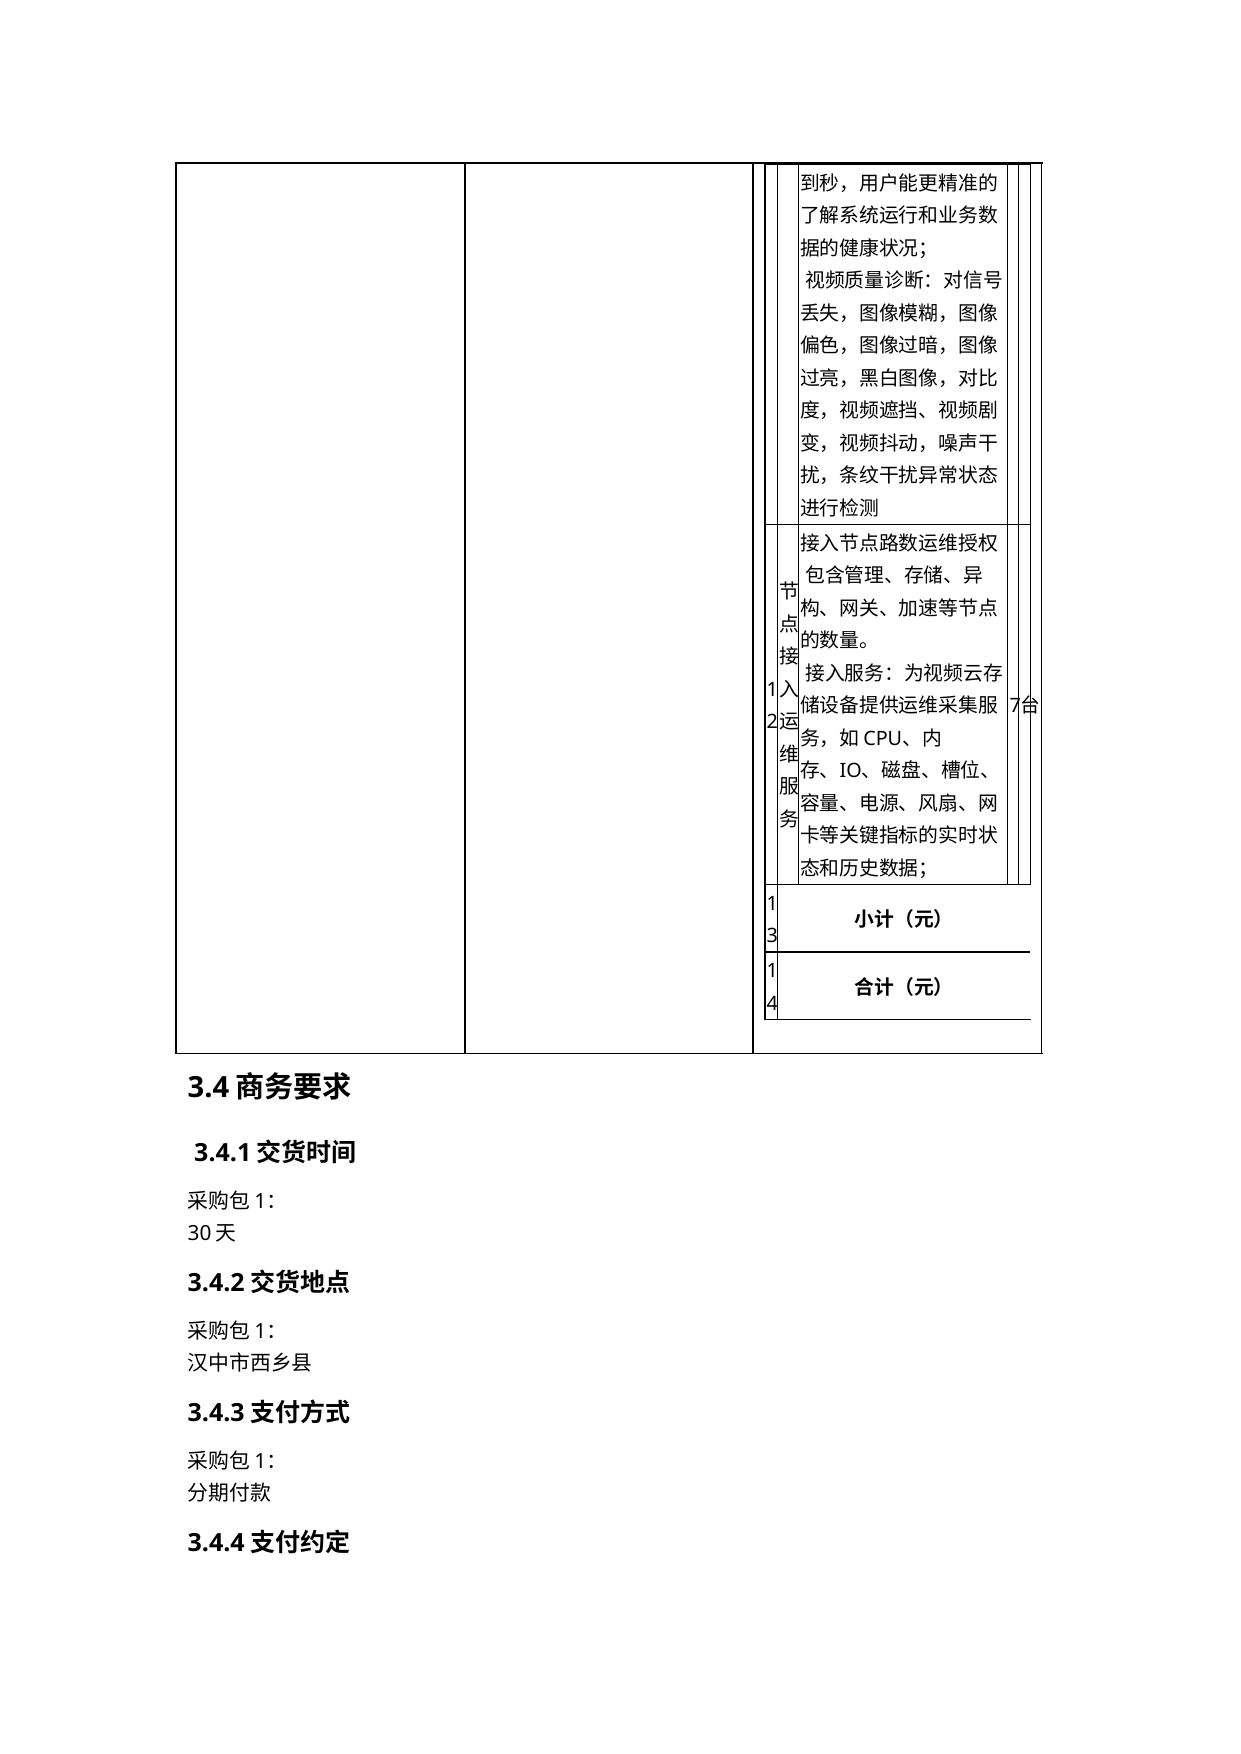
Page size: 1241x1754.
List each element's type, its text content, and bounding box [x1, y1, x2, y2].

text 3.4.4支付约定 [187, 1509, 1053, 1574]
table_cell [466, 164, 752, 1052]
text 分期付款 [187, 1477, 1053, 1509]
text 采购包1： [187, 1184, 1053, 1217]
text 3.4商务要求 [187, 1054, 1053, 1119]
text 3.4.1交货时间 [187, 1119, 1053, 1184]
text 3.4.2交货地点 [187, 1249, 1053, 1314]
text 采购包1： [187, 1314, 1053, 1347]
text 采购包1： [187, 1444, 1053, 1477]
text 3.4.3支付方式 [187, 1379, 1053, 1444]
text 汉中市西乡县 [187, 1347, 1053, 1379]
table_cell 1 [177, 164, 464, 1052]
text 30天 [187, 1217, 1053, 1249]
table_cell [754, 164, 1041, 1052]
